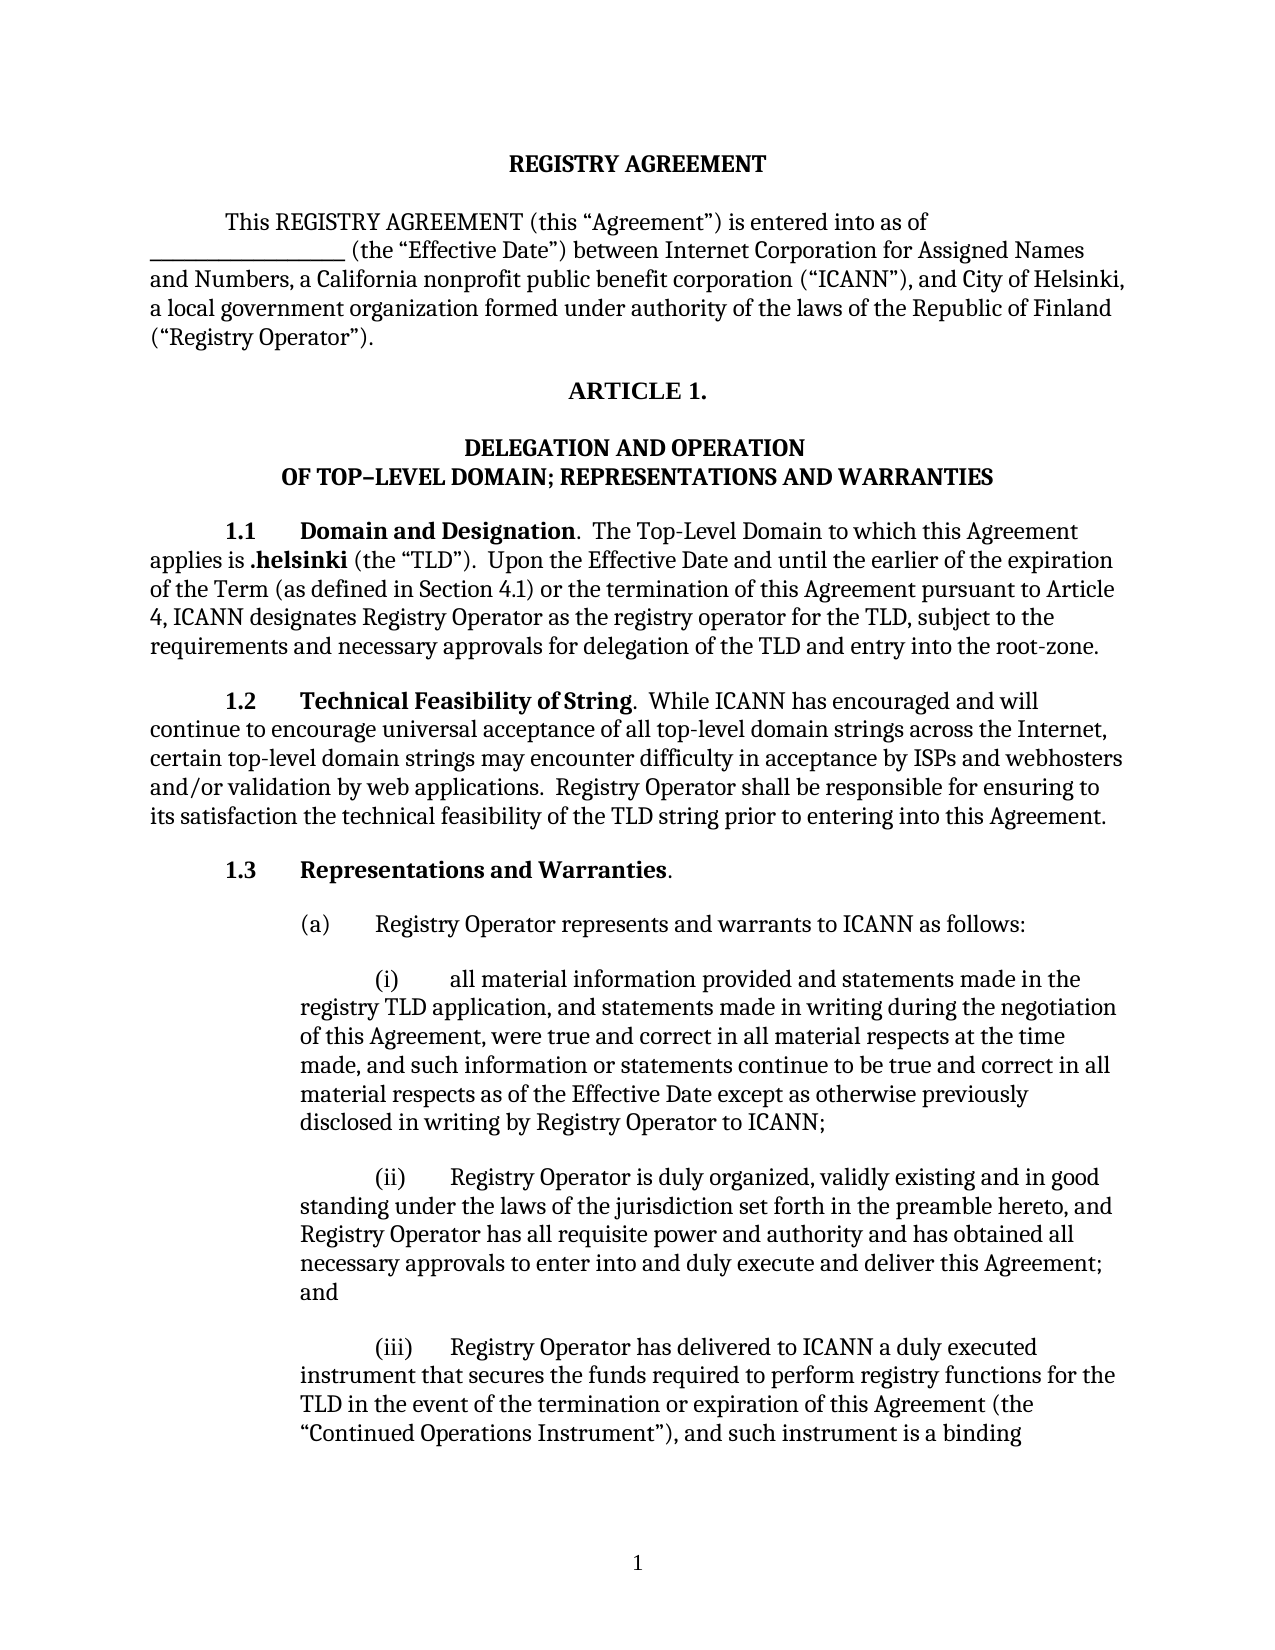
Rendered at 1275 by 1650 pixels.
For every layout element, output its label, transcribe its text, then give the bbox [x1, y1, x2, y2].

text Registry Operator is duly organized, validly existing and in good standing under the laws of the jurisdiction set forth in the preamble hereto, and Registry Operator has all requisite power and authority and has obtained all necessary approvals to enter into and duly execute and deliver this Agreement; and [300, 1162, 1125, 1307]
text Representations and Warranties. [150, 855, 1125, 885]
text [300, 1332, 1125, 1447]
title REGISTRY AGREEMENT [150, 150, 1125, 179]
text Domain and Designation. The Top-Level Domain to which this Agreement applies is .helsinki (the “TLD”). Upon the Effective Date and until the earlier of the expiration of the Term (as defined in Section 4.1) or the termination of this Agreement pursuant to Article 4, ICANN designates Registry Operator as the registry operator for the TLD, subject to the requirements and necessary approvals for delegation of the TLD and entry into the root-zone. [150, 516, 1125, 661]
text Registry Operator represents and warrants to ICANN as follows: [150, 910, 1125, 939]
text This REGISTRY AGREEMENT (this “Agreement”) is entered into as of _________________ (the “Effective Date”) between Internet Corporation for Assigned Names and Numbers, a California nonprofit public benefit corporation (“ICANN”), and City of Helsinki, a local government organization formed under authority of the laws of the Republic of Finland (“Registry Operator”). [150, 207, 1125, 351]
text DELEGATION AND OPERATION OF TOP–LEVEL DOMAIN; REPRESENTATIONS AND WARRANTIES [150, 376, 1125, 491]
text Technical Feasibility of String. While ICANN has encouraged and will continue to encourage universal acceptance of all top-level domain strings across the Internet, certain top-level domain strings may encounter difficulty in acceptance by ISPs and webhosters and/or validation by web applications. Registry Operator shall be responsible for ensuring to its satisfaction the technical feasibility of the TLD string prior to entering into this Agreement. [150, 686, 1125, 830]
text all material information provided and statements made in the registry TLD application, and statements made in writing during the negotiation of this Agreement, were true and correct in all material respects at the time made, and such information or statements continue to be true and correct in all material respects as of the Effective Date except as otherwise previously disclosed in writing by Registry Operator to ICANN; [300, 964, 1125, 1137]
